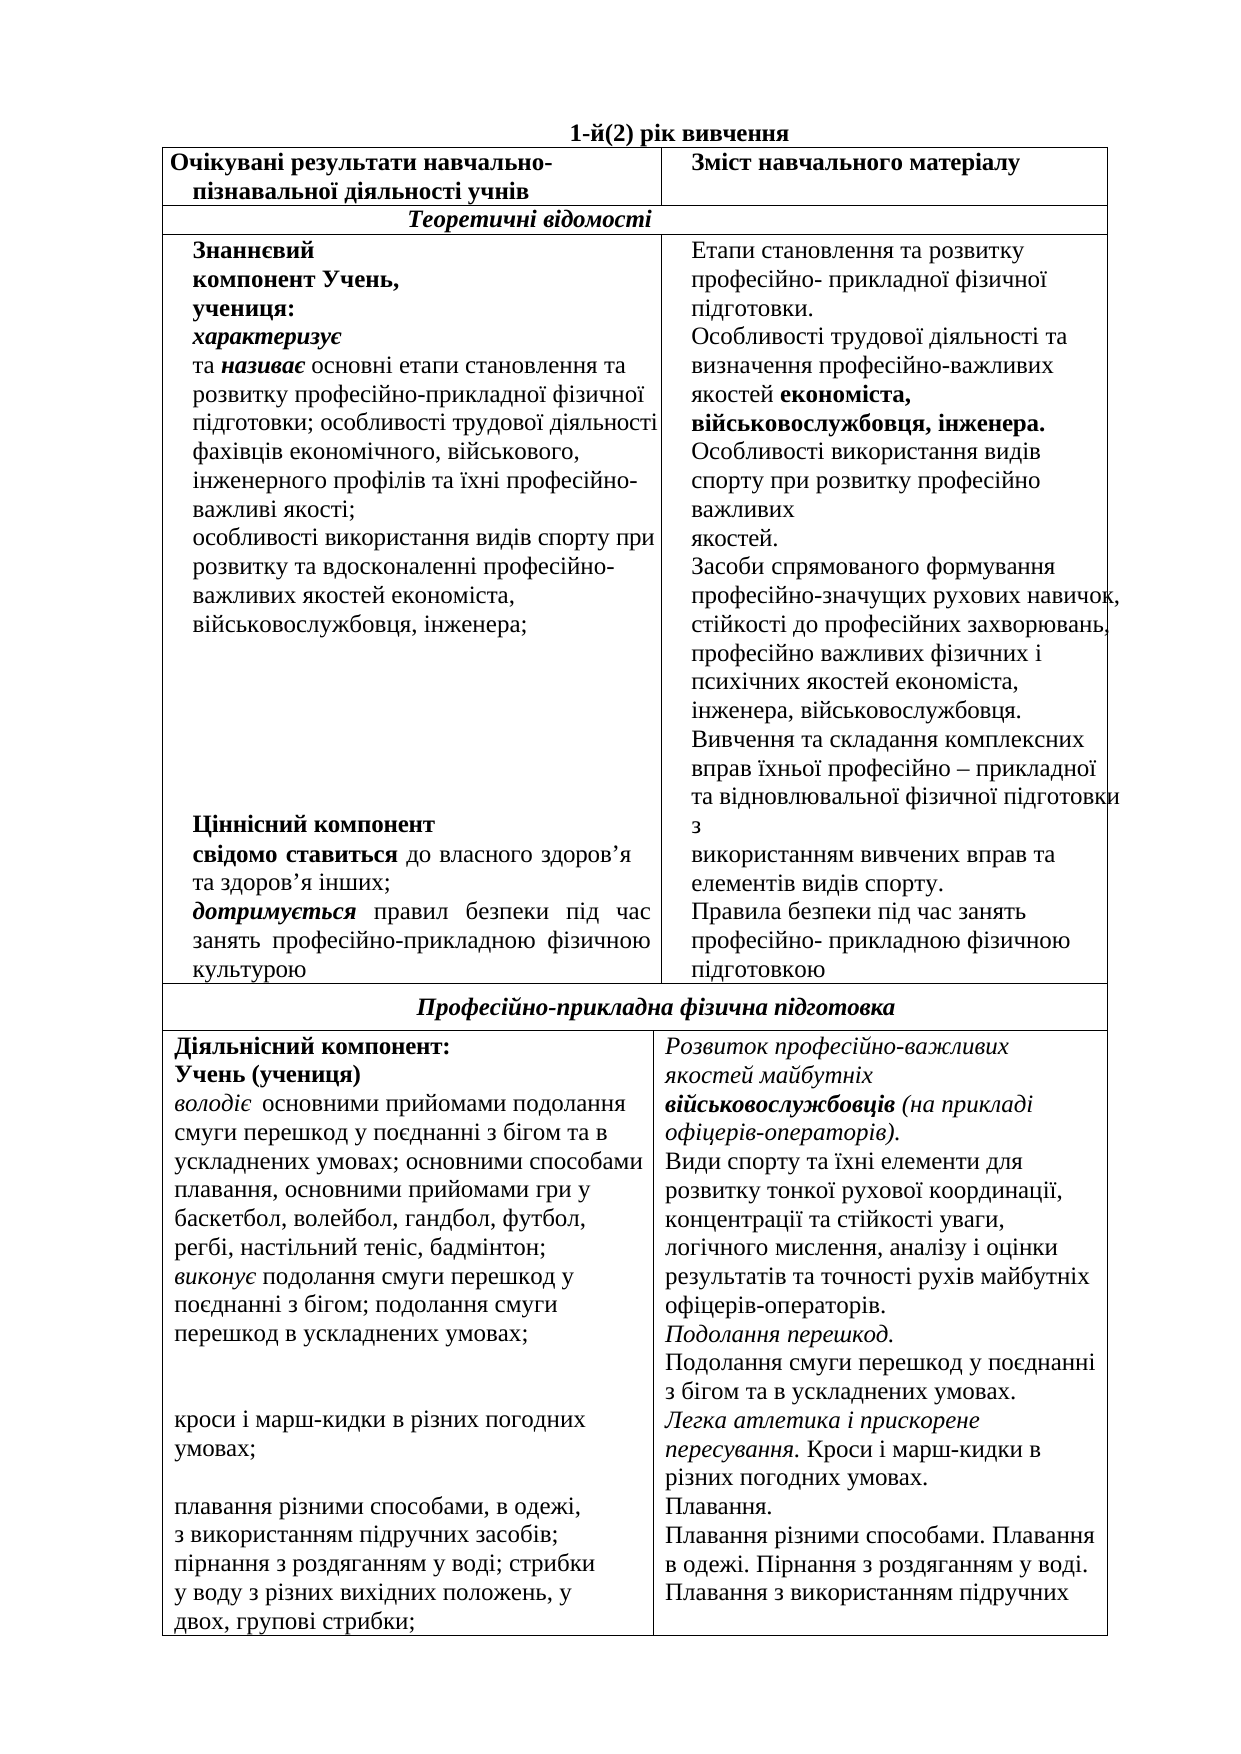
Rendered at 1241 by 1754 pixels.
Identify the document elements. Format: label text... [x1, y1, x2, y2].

text 1-й(2) рік вивчення [207, 118, 1152, 147]
table_cell Етапи становлення та розвитку професійно- прикладної фізичної підготовки. Особливості трудової діяльності та визначення професійно-важливих якостей економіста, військовослужбовця, інженера. Особливості використання видів спорту при розвитку професійно важливих якостей. Засоби спрямованого формування професійно-значущих рухових навичок, стійкості до професійних захворювань, професійно важливих фізичних і психічних якостей економіста, інженера, військовослужбовця. Вивчення та складання комплексних вправ їхньої професійно – прикладної та відновлювальної фізичної підготовки з використанням вивчених вправ та елементів видів спорту. Правила безпеки під час занять професійно- прикладною фізичною підготовкою [662, 235, 1107, 983]
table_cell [163, 1031, 653, 1634]
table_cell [654, 1031, 1107, 1634]
table_cell Знаннєвий компонент Учень, учениця: характеризує та називає основні етапи становлення та розвитку професійно-прикладної фізичної підготовки; особливості трудової діяльності фахівців економічного, військового, інженерного профілів та їхні професійно- важливі якості; особливості використання видів спорту при розвитку та вдосконаленні професійно- важливих якостей економіста, військовослужбовця, інженера; Ціннісний компонент свідомо ставиться до власного здоров’я та здоров’я інших; дотримується правил безпеки під час занять професійно-прикладною фізичною культурою [163, 235, 661, 983]
table_header Очікувані результати навчально- пізнавальної діяльності учнів [163, 148, 661, 205]
table_cell Професійно-прикладна фізична підготовка [163, 984, 1107, 1030]
table_cell Теоретичні відомості [163, 206, 1107, 234]
table_header Зміст навчального матеріалу [662, 148, 1107, 205]
